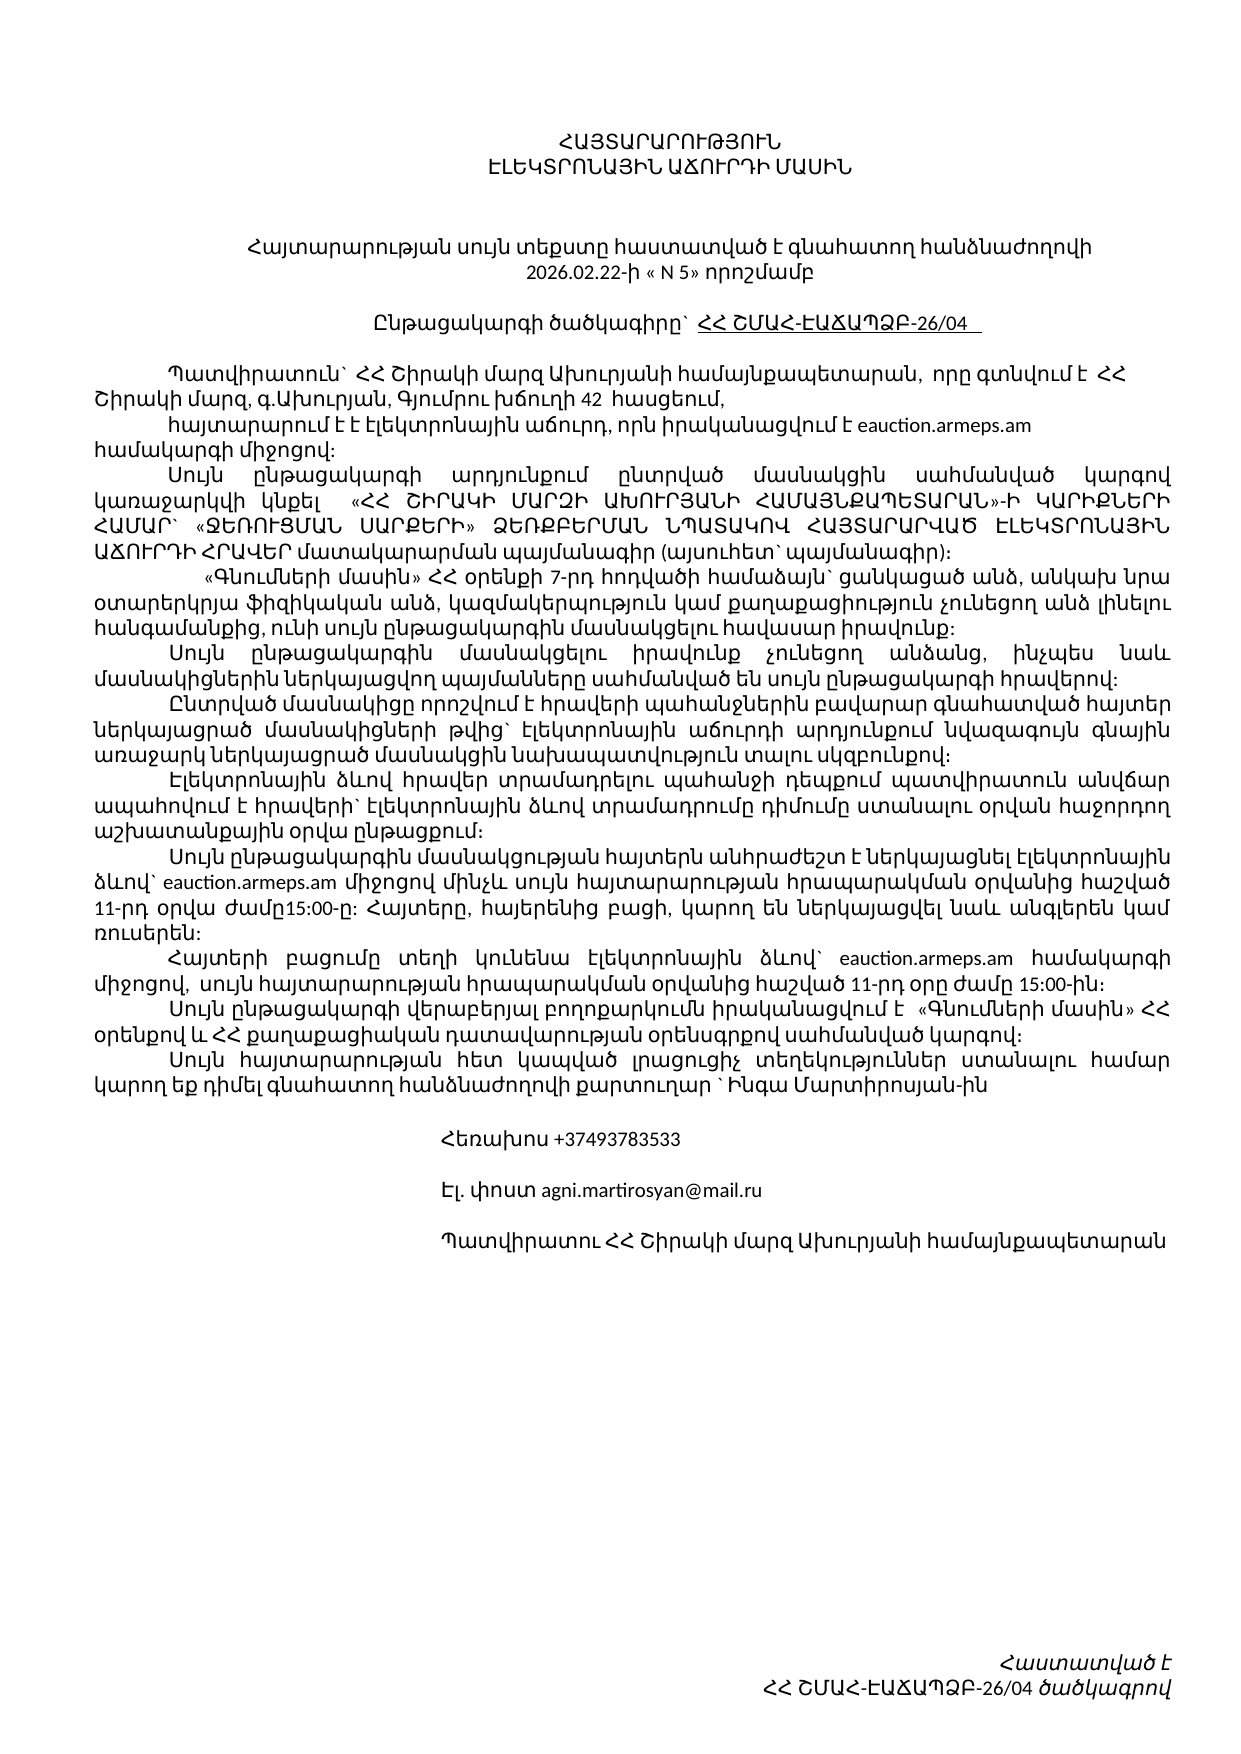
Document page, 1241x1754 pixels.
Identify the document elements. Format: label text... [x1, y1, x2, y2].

text Սույն ընթացակարգի վերաբերյալ բողոքարկումն իրականացվում է «Գնումների մասին» ՀՀ օրենքով և ՀՀ քաղաքացիական դատավարության օրենսգրքով սահմանված կարգով։ [94, 996, 1171, 1047]
text Սույն հայտարարության հետ կապված լրացուցիչ տեղեկություններ ստանալու համար կարող եք դիմել գնահատող հանձնաժողովի քարտուղար ` Ինգա Մարտիրոսյան-ին [94, 1047, 1171, 1098]
text Էլեկտրոնային ձևով հրավեր տրամադրելու պահանջի դեպքում պատվիրատուն անվճար ապահովում է հրավերի` էլեկտրոնային ձևով տրամադրումը դիմումը ստանալու օրվան հաջորդող աշխատանքային օրվա ընթացքում։ [94, 768, 1171, 844]
text Սույն ընթացակարգին մասնակցության հայտերն անհրաժեշտ է ներկայացնել էլեկտրոնային ձևով` eauction.armeps.am միջոցով մինչև սույն հայտարարության հրապարակման օրվանից հաշված 11-րդ օրվա ժամը15:00-ը: Հայտերը, հայերենից բացի, կարող են ներկայացվել նաև անգլերեն կամ ռուսերեն: [94, 844, 1171, 946]
text «Գնումների մասին» ՀՀ օրենքի 7-րդ հոդվածի համաձայն` ցանկացած անձ, անկախ նրա օտարերկրյա ֆիզիկական անձ, կազմակերպություն կամ քաղաքացիություն չունեցող անձ լինելու հանգամանքից, ունի սույն ընթացակարգին մասնակցելու հավասար իրավունք: [94, 564, 1171, 641]
text Պատվիրատու ՀՀ Շիրակի մարզ Ախուրյանի համայնքապետարան [94, 1228, 1171, 1253]
text Հայտարարության սույն տեքստը հաստատված է գնահատող հանձնաժողովի [94, 234, 1171, 259]
text Սույն ընթացակարգի արդյունքում ընտրված մասնակցին սահմանված կարգով կառաջարկվի կնքել «ՀՀ ՇԻՐԱԿԻ ՄԱՐԶԻ ԱԽՈՒՐՅԱՆԻ ՀԱՄԱՅՆՔԱՊԵՏԱՐԱՆ»-Ի ԿԱՐԻՔՆԵՐԻ ՀԱՄԱՐ` «ՋԵՌՈՒՑՄԱՆ ՍԱՐՔԵՐԻ» ՁԵՌՔԲԵՐՄԱՆ ՆՊԱՏԱԿՈՎ ՀԱՅՏԱՐԱՐՎԱԾ ԷԼԵԿՏՐՈՆԱՅԻՆ ԱՃՈՒՐԴԻ ՀՐԱՎԵՐ մատակարարման պայմանագիր (այսուհետ` պայմանագիր)։ [94, 463, 1171, 564]
text հայտարարում է է էլեկտրոնային աճուրդ, որն իրականացվում է eauction.armeps.am համակարգի միջոցով: [94, 412, 1171, 463]
text Հաստատված է [94, 1650, 1171, 1675]
text Հեռախոս +37493783533 [94, 1126, 1171, 1152]
text Ընտրված մասնակիցը որոշվում է հրավերի պահանջներին բավարար գնահատված հայտեր ներկայացրած մասնակիցների թվից` էլեկտրոնային աճուրդի արդյունքում նվազագույն գնային առաջարկ ներկայացրած մասնակցին նախապատվություն տալու սկզբունքով։ [94, 691, 1171, 768]
text Հայտերի բացումը տեղի կունենա էլեկտրոնային ձևով` eauction.armeps.am համակարգի միջոցով, սույն հայտարարության հրապարակման օրվանից հաշված 11-րդ օրը ժամը 15:00-ին։ [94, 946, 1171, 996]
text 2026.02.22 -ի « N 5» որոշմամբ [94, 259, 1171, 285]
text ՀՀ ՇՄԱՀ-ԷԱՃԱՊՁԲ-26/04 ծածկագրով [94, 1675, 1171, 1701]
text ԷԼԵԿՏՐՈՆԱՅԻՆ ԱՃՈՒՐԴԻ ՄԱՍԻՆ [94, 154, 1171, 180]
text Պատվիրատուն` ՀՀ Շիրակի մարզ Ախուրյանի համայնքապետարան, որը գտնվում է ՀՀ Շիրակի մարզ, գ.Ախուրյան, Գյումրու խճուղի 42 հասցեում, [94, 361, 1171, 412]
text ՀԱՅՏԱՐԱՐՈՒԹՅՈՒՆ [94, 129, 1171, 154]
text Էլ. փոստ agni.martirosyan@mail.ru [94, 1177, 1171, 1203]
text Ընթացակարգի ծածկագիրը` ՀՀ ՇՄԱՀ-ԷԱՃԱՊՁԲ-26/04 [94, 310, 1171, 336]
text Սույն ընթացակարգին մասնակցելու իրավունք չունեցող անձանց, ինչպես նաև մասնակիցներին ներկայացվող պայմանները սահմանված են սույն ընթացակարգի հրավերով: [94, 641, 1171, 691]
